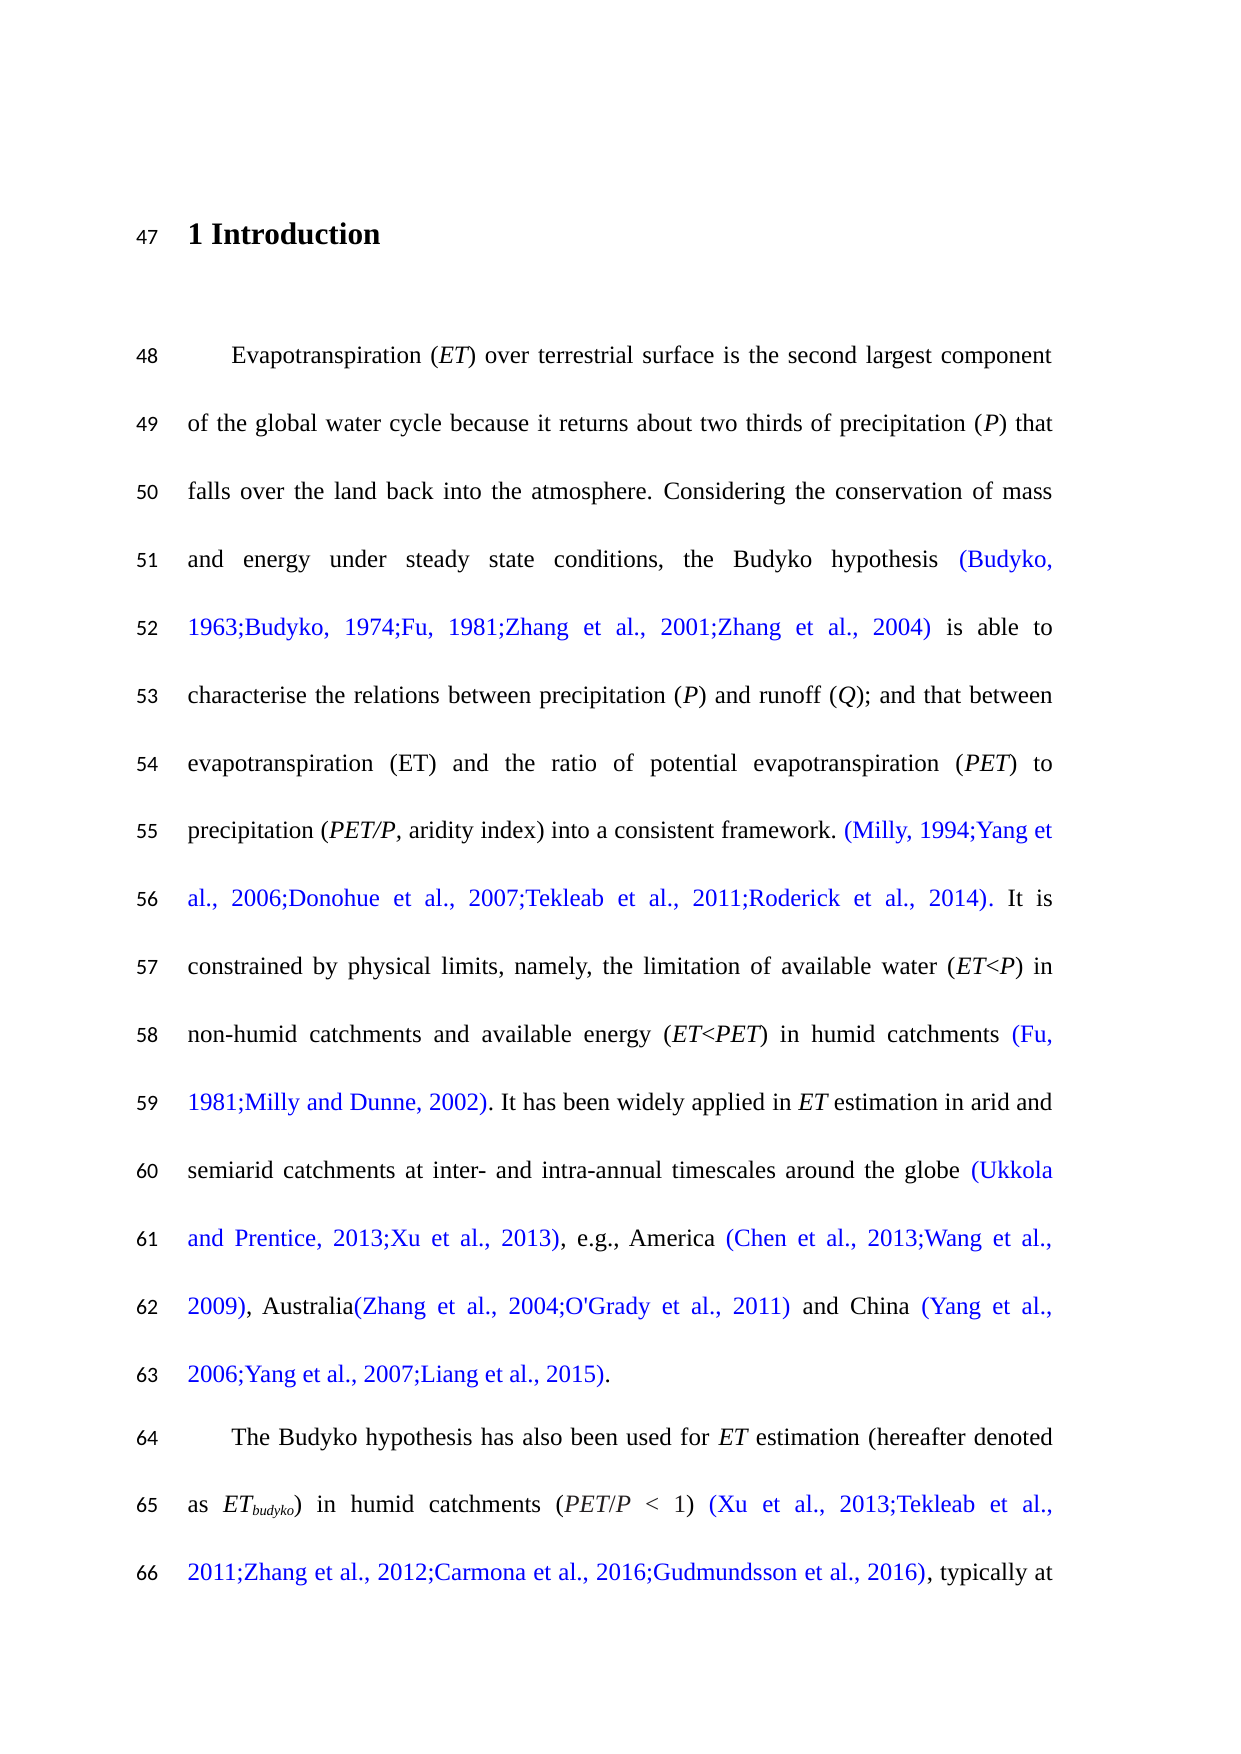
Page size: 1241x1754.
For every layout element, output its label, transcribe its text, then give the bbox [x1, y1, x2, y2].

subtitle 1 Introduction [187, 199, 1053, 267]
text Evapotranspiration (ET) over terrestrial surface is the second largest component of the global water cycle because it returns about two thirds of precipitation (P) that falls over the land back into the atmosphere. Considering the conservation of mass and energy under steady state conditions, the Budyko hypothesis (Budyko, 1963;Budyko, 1974;Fu, 1981;Zhang et al., 2001;Zhang et al., 2004) is able to characterise the relations between precipitation (P) and runoff (Q); and that between evapotranspiration (ET) and the ratio of potential evapotranspiration (PET) to precipitation (PET/P, aridity index) into a consistent framework. (Milly, 1994;Yang et al., 2006;Donohue et al., 2007;Tekleab et al., 2011;Roderick et al., 2014). It is constrained by physical limits, namely, the limitation of available water (ET<P) in non-humid catchments and available energy (ET<PET) in humid catchments (Fu, 1981;Milly and Dunne, 2002). It has been widely applied in ET estimation in arid and semiarid catchments at inter- and intra-annual timescales around the globe (Ukkola and Prentice, 2013;Xu et al., 2013), e.g., America (Chen et al., 2013;Wang et al., 2009), Australia(Zhang et al., 2004;O'Grady et al., 2011) and China (Yang et al., 2006;Yang et al., 2007;Liang et al., 2015). [187, 337, 1053, 1390]
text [187, 1419, 1053, 1589]
